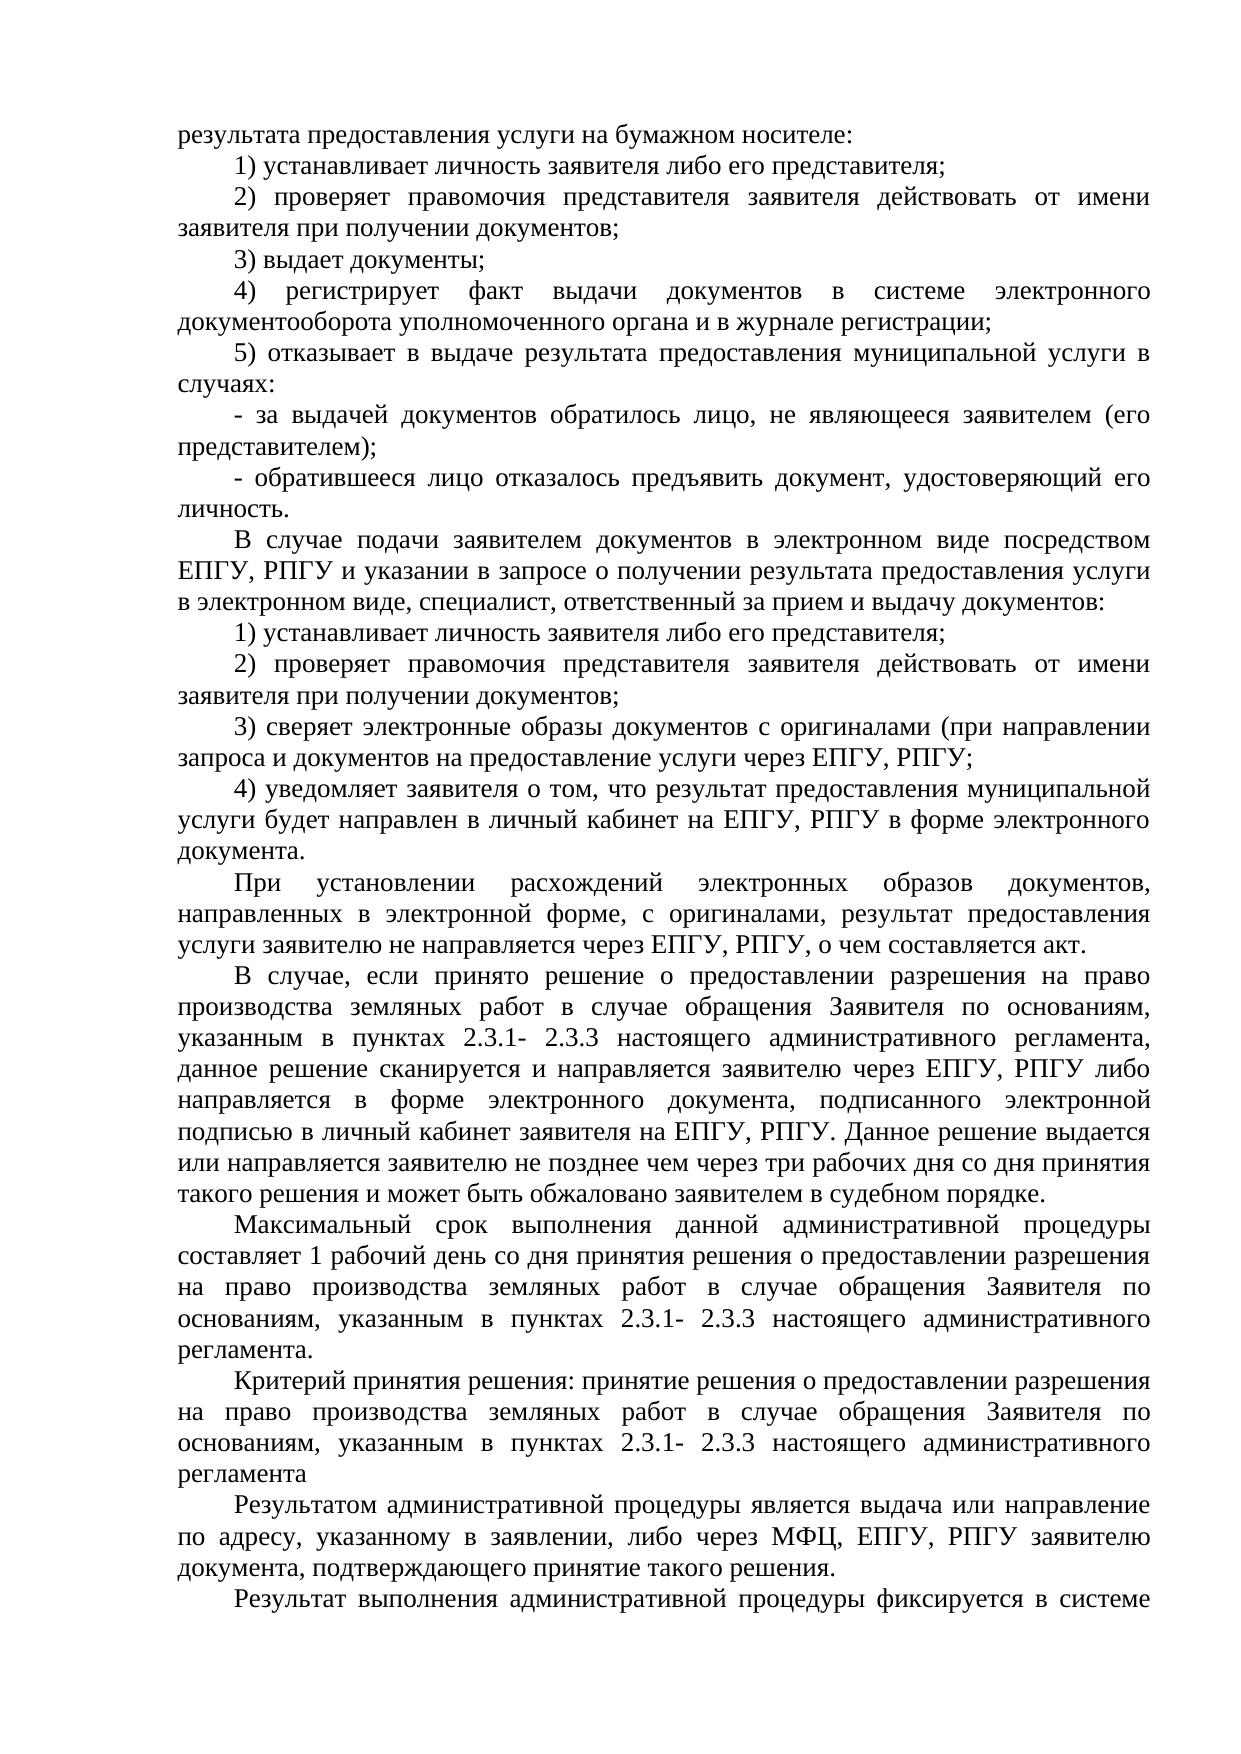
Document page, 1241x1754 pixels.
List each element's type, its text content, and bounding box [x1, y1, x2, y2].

text 2) проверяет правомочия представителя заявителя действовать от имени заявителя при получении документов; [177, 180, 1152, 243]
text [177, 118, 1152, 149]
text 2) проверяет правомочия представителя заявителя действовать от имени заявителя при получении документов; [177, 648, 1152, 710]
text 4) регистрирует факт выдачи документов в системе электронного документооборота уполномоченного органа и в журнале регистрации; [177, 274, 1152, 336]
text - за выдачей документов обратилось лицо, не являющееся заявителем (его представителем); [177, 398, 1152, 461]
text 3) сверяет электронные образы документов с оригиналами (при направлении запроса и документов на предоставление услуги через ЕПГУ, РПГУ; [177, 710, 1152, 772]
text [177, 1582, 1152, 1613]
text Максимальный срок выполнения данной административной процедуры составляет 1 рабочий день со дня принятия решения о предоставлении разрешения на право производства земляных работ в случае обращения Заявителя по основаниям, указанным в пунктах 2.3.1- 2.3.3 настоящего административного регламента. [177, 1208, 1152, 1364]
text 1) устанавливает личность заявителя либо его представителя; [177, 149, 1152, 180]
text Критерий принятия решения: принятие решения о предоставлении разрешения на право производства земляных работ в случае обращения Заявителя по основаниям, указанным в пунктах 2.3.1- 2.3.3 настоящего административного регламента [177, 1364, 1152, 1488]
text В случае подачи заявителем документов в электронном виде посредством ЕПГУ, РПГУ и указании в запросе о получении результата предоставления услуги в электронном виде, специалист, ответственный за прием и выдачу документов: [177, 523, 1152, 616]
text Результатом административной процедуры является выдача или направление по адресу, указанному в заявлении, либо через МФЦ, ЕПГУ, РПГУ заявителю документа, подтверждающего принятие такого решения. [177, 1488, 1152, 1582]
text 1) устанавливает личность заявителя либо его представителя; [177, 616, 1152, 648]
text 3) выдает документы; [177, 243, 1152, 274]
text 5) отказывает в выдаче результата предоставления муниципальной услуги в случаях: [177, 336, 1152, 398]
text При установлении расхождений электронных образов документов, направленных в электронной форме, с оригиналами, результат предоставления услуги заявителю не направляется через ЕПГУ, РПГУ, о чем составляется акт. [177, 866, 1152, 959]
text 4) уведомляет заявителя о том, что результат предоставления муниципальной услуги будет направлен в личный кабинет на ЕПГУ, РПГУ в форме электронного документа. [177, 772, 1152, 866]
text - обратившееся лицо отказалось предъявить документ, удостоверяющий его личность. [177, 461, 1152, 523]
text В случае, если принято решение о предоставлении разрешения на право производства земляных работ в случае обращения Заявителя по основаниям, указанным в пунктах 2.3.1- 2.3.3 настоящего административного регламента, данное решение сканируется и направляется заявителю через ЕПГУ, РПГУ либо направляется в форме электронного документа, подписанного электронной подписью в личный кабинет заявителя на ЕПГУ, РПГУ. Данное решение выдается или направляется заявителю не позднее чем через три рабочих дня со дня принятия такого решения и может быть обжаловано заявителем в судебном порядке. [177, 959, 1152, 1208]
